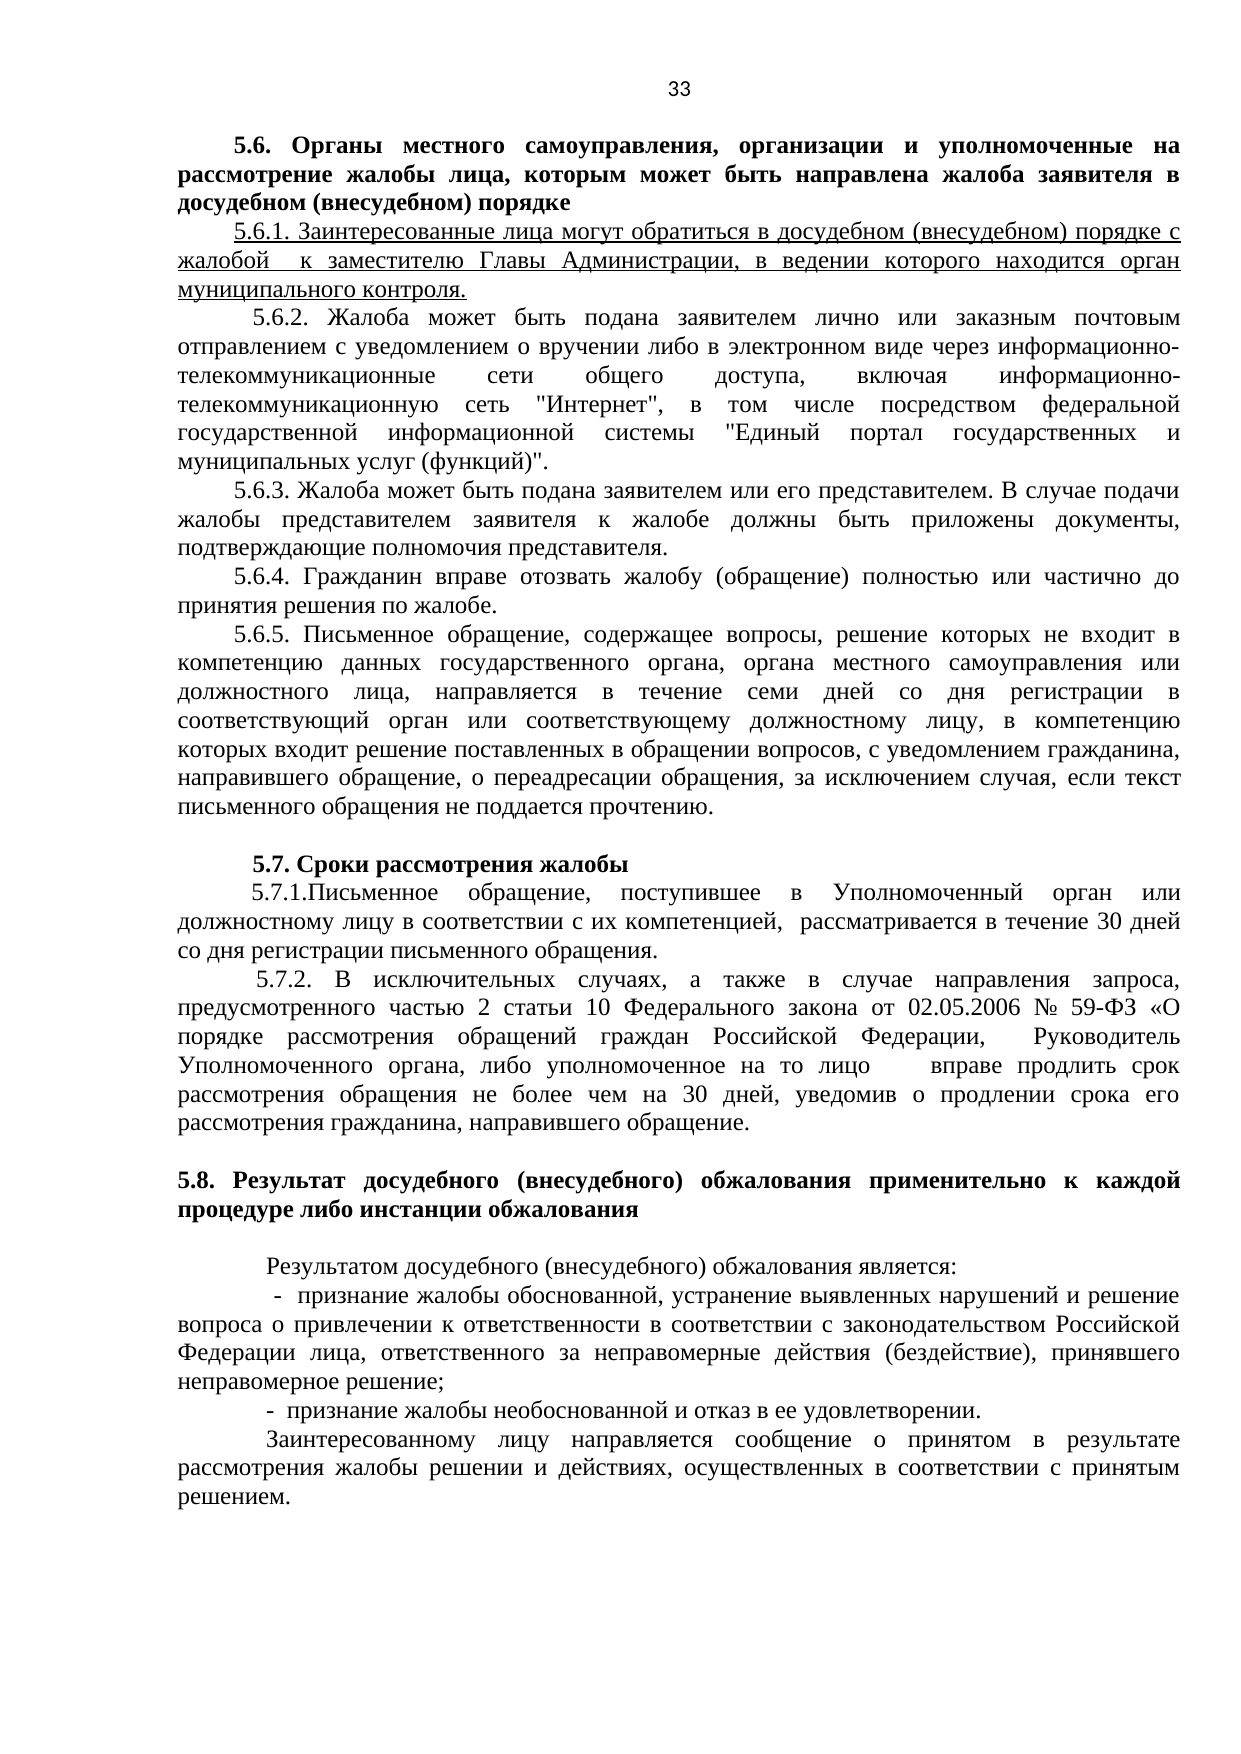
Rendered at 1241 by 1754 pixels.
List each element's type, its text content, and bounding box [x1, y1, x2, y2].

text 5.6.1. Заинтересованные лица могут обратиться в досудебном (внесудебном) порядке с жалобой к заместителю Главы Администрации, в ведении которого находится орган муниципального контроля. [177, 271, 1181, 302]
text 5.7.2. В исключительных случаях, а также в случае направления запроса, предусмотренного частью 2 статьи 10 Федерального закона от 02.05.2006 № 59-ФЗ «О порядке рассмотрения обращений граждан Российской Федерации, Руководитель Уполномоченного органа, либо уполномоченное на то лицо вправе продлить срок рассмотрения обращения не более чем на 30 дней, уведомив о продлении срока его рассмотрения гражданина, направившего обращение. [177, 964, 1181, 1136]
text 5.6.2. Жалоба может быть подана заявителем лично или заказным почтовым отправлением с уведомлением о вручении либо в электронном виде через информационно-телекоммуникационные сети общего доступа, включая информационно-телекоммуникационную сеть "Интернет", в том числе посредством федеральной государственной информационной системы "Единый портал государственных и муниципальных услуг (функций)". [177, 302, 1181, 475]
text - признание жалобы обоснованной, устранение выявленных нарушений и решение вопроса о привлечении к ответственности в соответствии с законодательством Российской Федерации лица, ответственного за неправомерные действия (бездействие), принявшего неправомерное решение; [177, 1280, 1181, 1395]
text 5.6.1. Заинтересованные лица могут обратиться в досудебном (внесудебном) порядке с жалобой к заместителю Главы Администрации, в ведении которого находится орган муниципального контроля. [177, 216, 1181, 270]
text 5.6.4. Гражданин вправе отозвать жалобу (обращение) полностью или частично до принятия решения по жалобе. [177, 561, 1181, 619]
text 5.6. Органы местного самоуправления, организации и уполномоченные на рассмотрение жалобы лица, которым может быть направлена жалоба заявителя в досудебном (внесудебном) порядке [177, 130, 1181, 216]
text 5.7.1.Письменное обращение, поступившее в Уполномоченный орган или должностному лицу в соответствии с их компетенцией, рассматривается в течение 30 дней со дня регистрации письменного обращения. [177, 877, 1181, 964]
text 5.6.3. Жалоба может быть подана заявителем или его представителем. В случае подачи жалобы представителем заявителя к жалобе должны быть приложены документы, подтверждающие полномочия представителя. [177, 475, 1181, 561]
text 5.8. Результат досудебного (внесудебного) обжалования применительно к каждой процедуре либо инстанции обжалования [177, 1165, 1181, 1222]
text Результатом досудебного (внесудебного) обжалования является: [177, 1251, 1181, 1280]
text 5.6.5. Письменное обращение, содержащее вопросы, решение которых не входит в компетенцию данных государственного органа, органа местного самоуправления или должностного лица, направляется в течение семи дней со дня регистрации в соответствующий орган или соответствующему должностному лицу, в компетенцию которых входит решение поставленных в обращении вопросов, с уведомлением гражданина, направившего обращение, о переадресации обращения, за исключением случая, если текст письменного обращения не поддается прочтению. [177, 619, 1181, 820]
text Заинтересованному лицу направляется сообщение о принятом в результате рассмотрения жалобы решении и действиях, осуществленных в соответствии с принятым решением. [177, 1424, 1181, 1510]
text - признание жалобы необоснованной и отказ в ее удовлетворении. [177, 1395, 1181, 1424]
text 5.7. Сроки рассмотрения жалобы [177, 849, 1181, 877]
